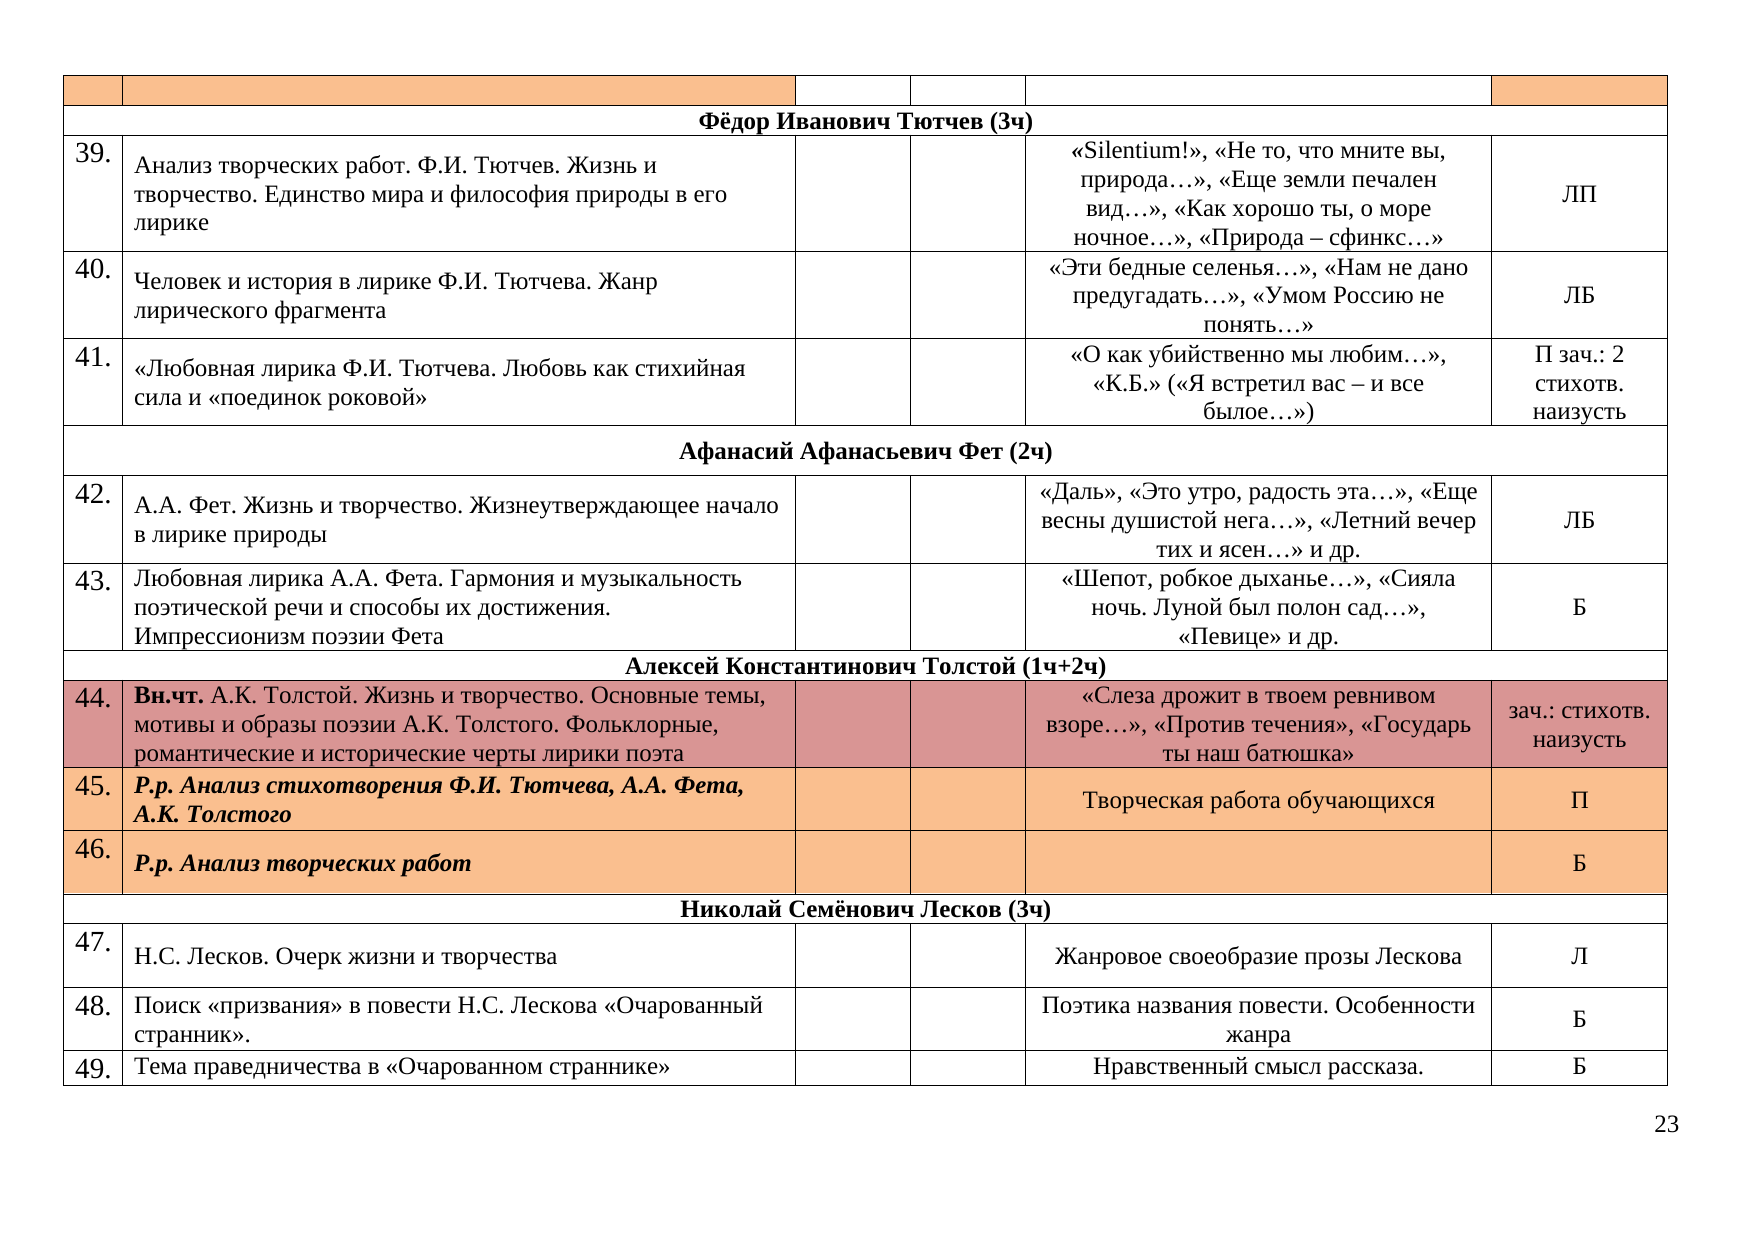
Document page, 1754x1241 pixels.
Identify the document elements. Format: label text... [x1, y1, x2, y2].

table_cell [911, 136, 1025, 251]
table_cell Б [1492, 564, 1667, 650]
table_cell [123, 1051, 795, 1084]
table_cell Поэтика названия повести. Особенности жанра [1026, 988, 1491, 1050]
table_cell Человек и история в лирике Ф.И. Тютчева. Жанр лирического фрагмента [123, 252, 795, 338]
table_cell [1026, 831, 1491, 893]
table_cell [64, 924, 122, 987]
table_cell «Любовная лирика Ф.И. Тютчева. Любовь как стихийная сила и «поединок роковой» [123, 339, 795, 425]
table_cell Л [1492, 924, 1667, 987]
table_cell Поиск «призвания» в повести Н.С. Лескова «Очарованный странник». [123, 988, 795, 1050]
table_cell [796, 681, 910, 767]
table_cell Творческая работа обучающихся [1026, 768, 1491, 830]
table_cell [796, 136, 910, 251]
table_cell [796, 768, 910, 830]
table_cell [64, 476, 122, 562]
table_cell [796, 339, 910, 425]
table_cell «О как убийственно мы любим…», «К.Б.» («Я встретил вас – и все былое…») [1026, 339, 1491, 425]
table_cell [64, 564, 122, 650]
table_cell [911, 564, 1025, 650]
table_cell [911, 681, 1025, 767]
table_cell [796, 252, 910, 338]
table_cell зач.: стихотв. наизусть [1492, 681, 1667, 767]
table_cell ЛБ [1492, 252, 1667, 338]
table_cell Б [1492, 1051, 1667, 1084]
table_cell Р.р. Анализ стихотворения Ф.И. Тютчева, А.А. Фета, А.К. Толстого [123, 768, 795, 830]
table_cell [796, 564, 910, 650]
table_cell Алексей Константинович Толстой (1ч+2ч) [64, 651, 1667, 679]
table_cell [64, 831, 122, 893]
table_cell Б [1492, 831, 1667, 893]
table_cell [911, 768, 1025, 830]
table_cell Б [1492, 988, 1667, 1050]
table_cell [796, 476, 910, 562]
table_cell [911, 988, 1025, 1050]
table_cell Афанасий Афанасьевич Фет (2ч) [64, 426, 1667, 475]
table_cell П зач.: 2 стихотв. наизусть [1492, 339, 1667, 425]
table_cell [64, 252, 122, 338]
table_cell ЛБ [1492, 476, 1667, 562]
table_cell «Эти бедные селенья…», «Нам не дано предугадать…», «Умом Россию не понять…» [1026, 252, 1491, 338]
table_cell «Silentium!», «Не то, что мните вы, природа…», «Еще земли печален вид…», «Как хорошо ты, о море ночное…», «Природа – сфинкс…» [1026, 136, 1491, 251]
table_cell [796, 988, 910, 1050]
table_cell «Слеза дрожит в твоем ревнивом взоре…», «Против течения», «Государь ты наш батюшка» [1026, 681, 1491, 767]
table_cell Р.р. Анализ творческих работ [123, 831, 795, 893]
table_cell Любовная лирика А.А. Фета. Гармония и музыкальность поэтической речи и способы их достижения. Импрессионизм поэзии Фета [123, 564, 795, 650]
table_cell [911, 1051, 1025, 1084]
table_cell Фёдор Иванович Тютчев (3ч) [64, 106, 1667, 134]
table_cell Жанровое своеобразие прозы Лескова [1026, 924, 1491, 987]
table_cell [64, 339, 122, 425]
table_cell Анализ творческих работ. Ф.И. Тютчев. Жизнь и творчество. Единство мира и философия природы в его лирике [123, 136, 795, 251]
table_cell [911, 476, 1025, 562]
table_cell Н.С. Лесков. Очерк жизни и творчества [123, 924, 795, 987]
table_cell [1026, 1051, 1491, 1084]
table_cell [911, 831, 1025, 893]
table_cell [64, 988, 122, 1050]
table_cell [796, 831, 910, 893]
table_cell [911, 924, 1025, 987]
table_cell П [1492, 768, 1667, 830]
table_cell [64, 136, 122, 251]
table_cell [64, 76, 122, 105]
table_cell [64, 768, 122, 830]
table_cell Вн.чт. А.К. Толстой. Жизнь и творчество. Основные темы, мотивы и образы поэзии А.К. Толстого. Фольклорные, романтические и исторические черты лирики поэта [123, 681, 795, 767]
table_cell [796, 924, 910, 987]
table_cell А.А. Фет. Жизнь и творчество. Жизнеутверждающее начало в лирике природы [123, 476, 795, 562]
table_cell [64, 681, 122, 767]
table_cell [796, 1051, 910, 1084]
table_cell [911, 252, 1025, 338]
table_cell ЛП [1492, 136, 1667, 251]
table_cell «Даль», «Это утро, радость эта…», «Еще весны душистой нега…», «Летний вечер тих и ясен…» и др. [1026, 476, 1491, 562]
table_cell «Шепот, робкое дыханье…», «Сияла ночь. Луной был полон сад…», «Певице» и др. [1026, 564, 1491, 650]
table_cell [911, 339, 1025, 425]
table_cell Николай Семёнович Лесков (3ч) [64, 895, 1667, 923]
table_cell [64, 1051, 122, 1084]
